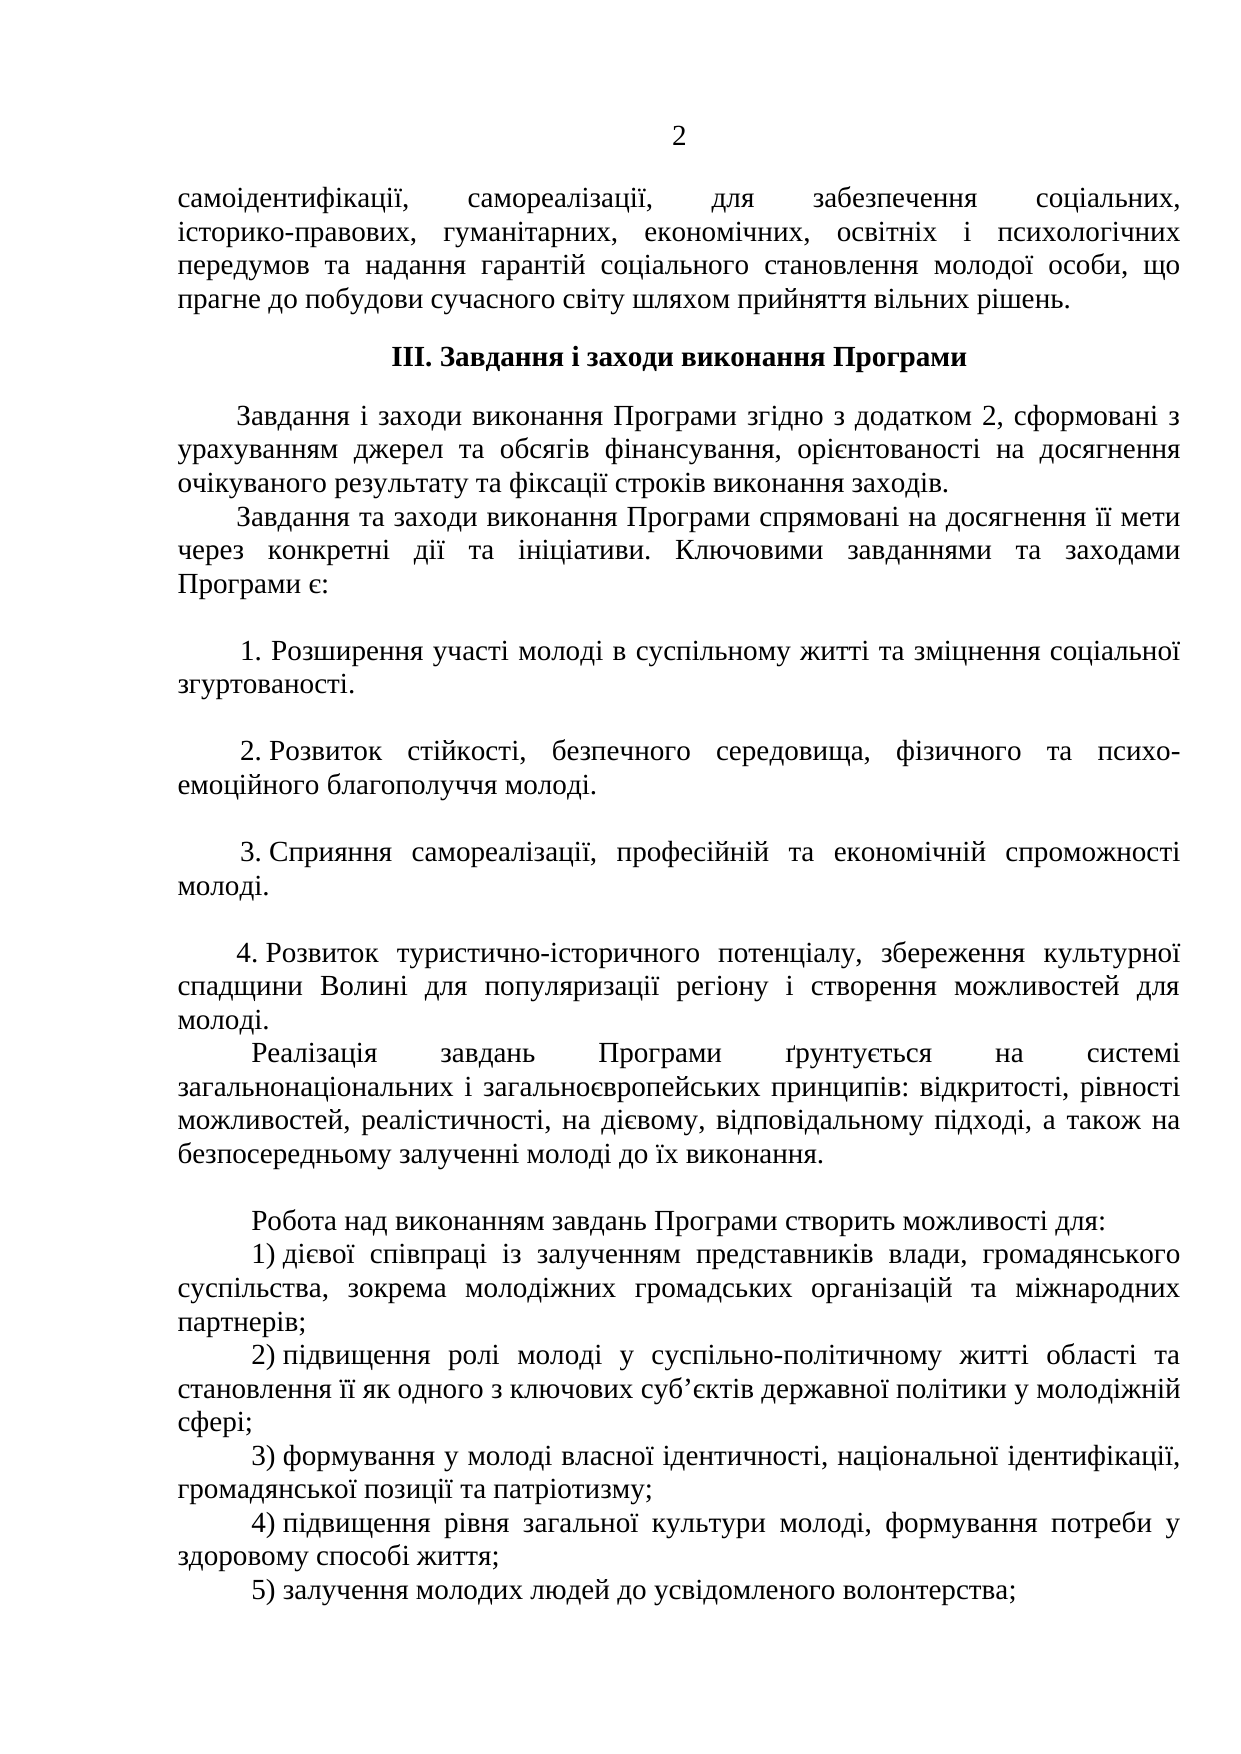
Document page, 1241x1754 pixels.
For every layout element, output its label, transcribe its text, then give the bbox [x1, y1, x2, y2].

text 3. Сприяння самореалізації, професійній та економічній спроможності молоді. [177, 834, 1181, 901]
text 5) залучення молодих людей до усвідомленого волонтерства; [177, 1572, 1181, 1606]
text 1) дієвої співпраці із залученням представників влади, громадянського суспільства, зокрема молодіжних громадських організацій та міжнародних партнерів; [177, 1237, 1181, 1337]
text ІІІ. Завдання і заходи виконання Програми [177, 339, 1181, 373]
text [177, 180, 1181, 314]
text 1. Розширення участі молоді в суспільному житті та зміцнення соціальної згуртованості. [177, 633, 1181, 700]
text 4) підвищення рівня загальної культури молоді, формування потреби у здоровому способі життя; [177, 1505, 1181, 1572]
text 2. Розвиток стійкості, безпечного середовища, фізичного та психо-емоційного благополуччя молоді. [177, 733, 1181, 801]
text Робота над виконанням завдань Програми створить можливості для: [177, 1203, 1181, 1237]
text Завдання і заходи виконання Програми згідно з додатком 2, сформовані з урахуванням джерел та обсягів фінансування, орієнтованості на досягнення очікуваного результату та фіксації строків виконання заходів. [177, 398, 1181, 499]
text Завдання та заходи виконання Програми спрямовані на досягнення її мети через конкретні дії та ініціативи. Ключовими завданнями та заходами Програми є: [177, 499, 1181, 599]
text 3) формування у молоді власної ідентичності, національної ідентифікації, громадянської позиції та патріотизму; [177, 1438, 1181, 1505]
text 4. Розвиток туристично-історичного потенціалу, збереження культурної спадщини Волині для популяризації регіону і створення можливостей для молоді. [177, 935, 1181, 1035]
text 2) підвищення ролі молоді у суспільно-політичному житті області та становлення її як одного з ключових суб’єктів державної політики у молодіжній сфері; [177, 1337, 1181, 1438]
text Реалізація завдань Програми ґрунтується на системі загальнонаціональних і загальноєвропейських принципів: відкритості, рівності можливостей, реалістичності, на дієвому, відповідальному підході, а також на безпосередньому залученні молоді до їх виконання. [177, 1035, 1181, 1169]
